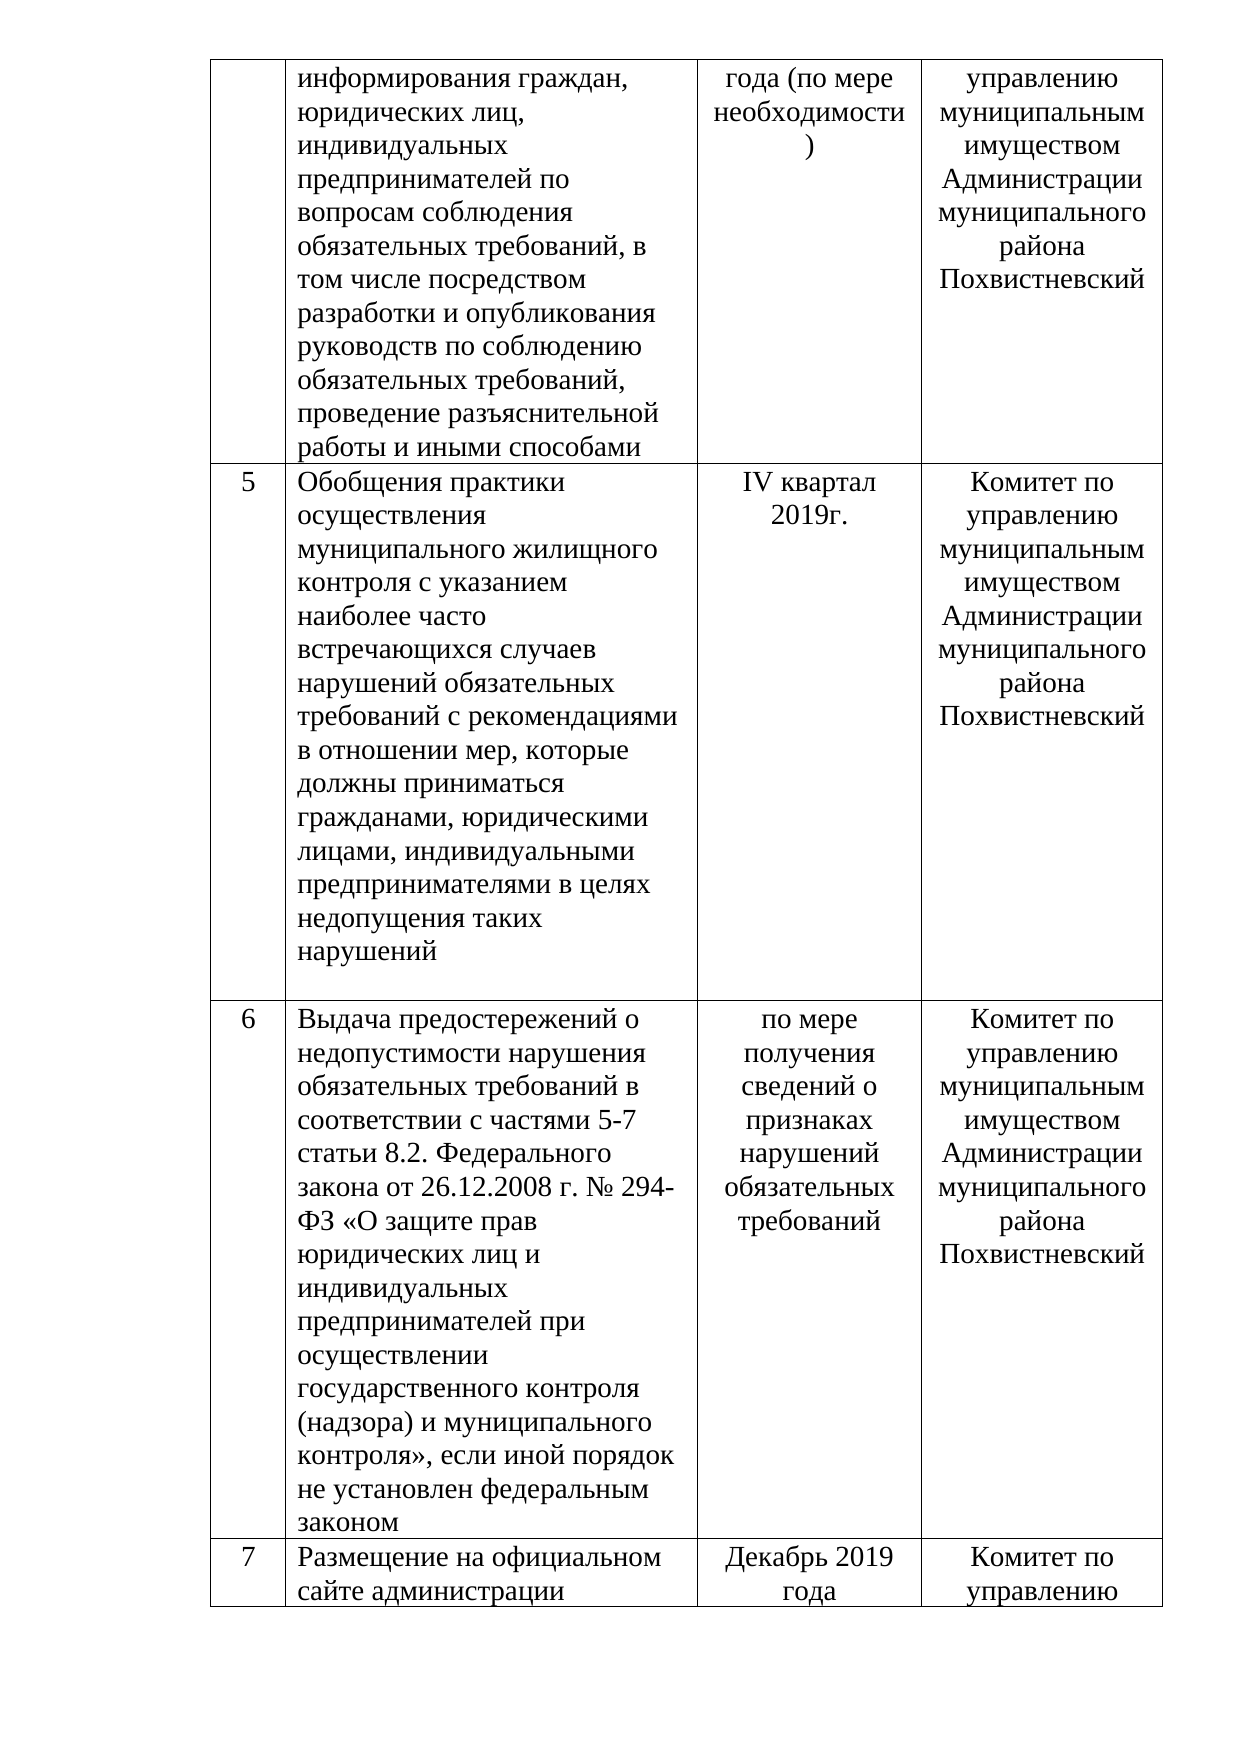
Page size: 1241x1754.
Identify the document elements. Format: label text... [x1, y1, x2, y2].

table_cell Обобщения практики осуществления муниципального жилищного контроля с указанием наиболее часто встречающихся случаев нарушений обязательных требований с рекомендациями в отношении мер, которые должны приниматься гражданами, юридическими лицами, индивидуальными предпринимателями в целях недопущения таких нарушений [286, 464, 697, 1000]
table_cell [922, 1539, 1162, 1606]
table_cell Выдача предостережений о недопустимости нарушения обязательных требований в соответствии с частями 5-7 статьи 8.2. Федерального закона от 26.12.2008 г. № 294-ФЗ «О защите прав юридических лиц и индивидуальных предпринимателей при осуществлении государственного контроля (надзора) и муниципального контроля», если иной порядок не установлен федеральным законом [286, 1001, 697, 1538]
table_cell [286, 1539, 697, 1606]
table_cell 4 [211, 60, 285, 463]
table_cell Комитет по управлению муниципальным имуществом Администрации муниципального района Похвистневский [922, 464, 1162, 1000]
table_cell Комитет по управлению муниципальным имуществом Администрации муниципального района Похвистневский [922, 1001, 1162, 1538]
table_cell 5 [211, 464, 285, 1000]
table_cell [286, 60, 697, 463]
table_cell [922, 60, 1162, 463]
table_cell 7 [211, 1539, 285, 1606]
table_cell 6 [211, 1001, 285, 1538]
table_cell Декабрь 2019 года [698, 1539, 921, 1606]
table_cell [698, 60, 921, 463]
table_cell по мере получения сведений о признаках нарушений обязательных требований [698, 1001, 921, 1538]
table_cell IV квартал 2019г. [698, 464, 921, 1000]
